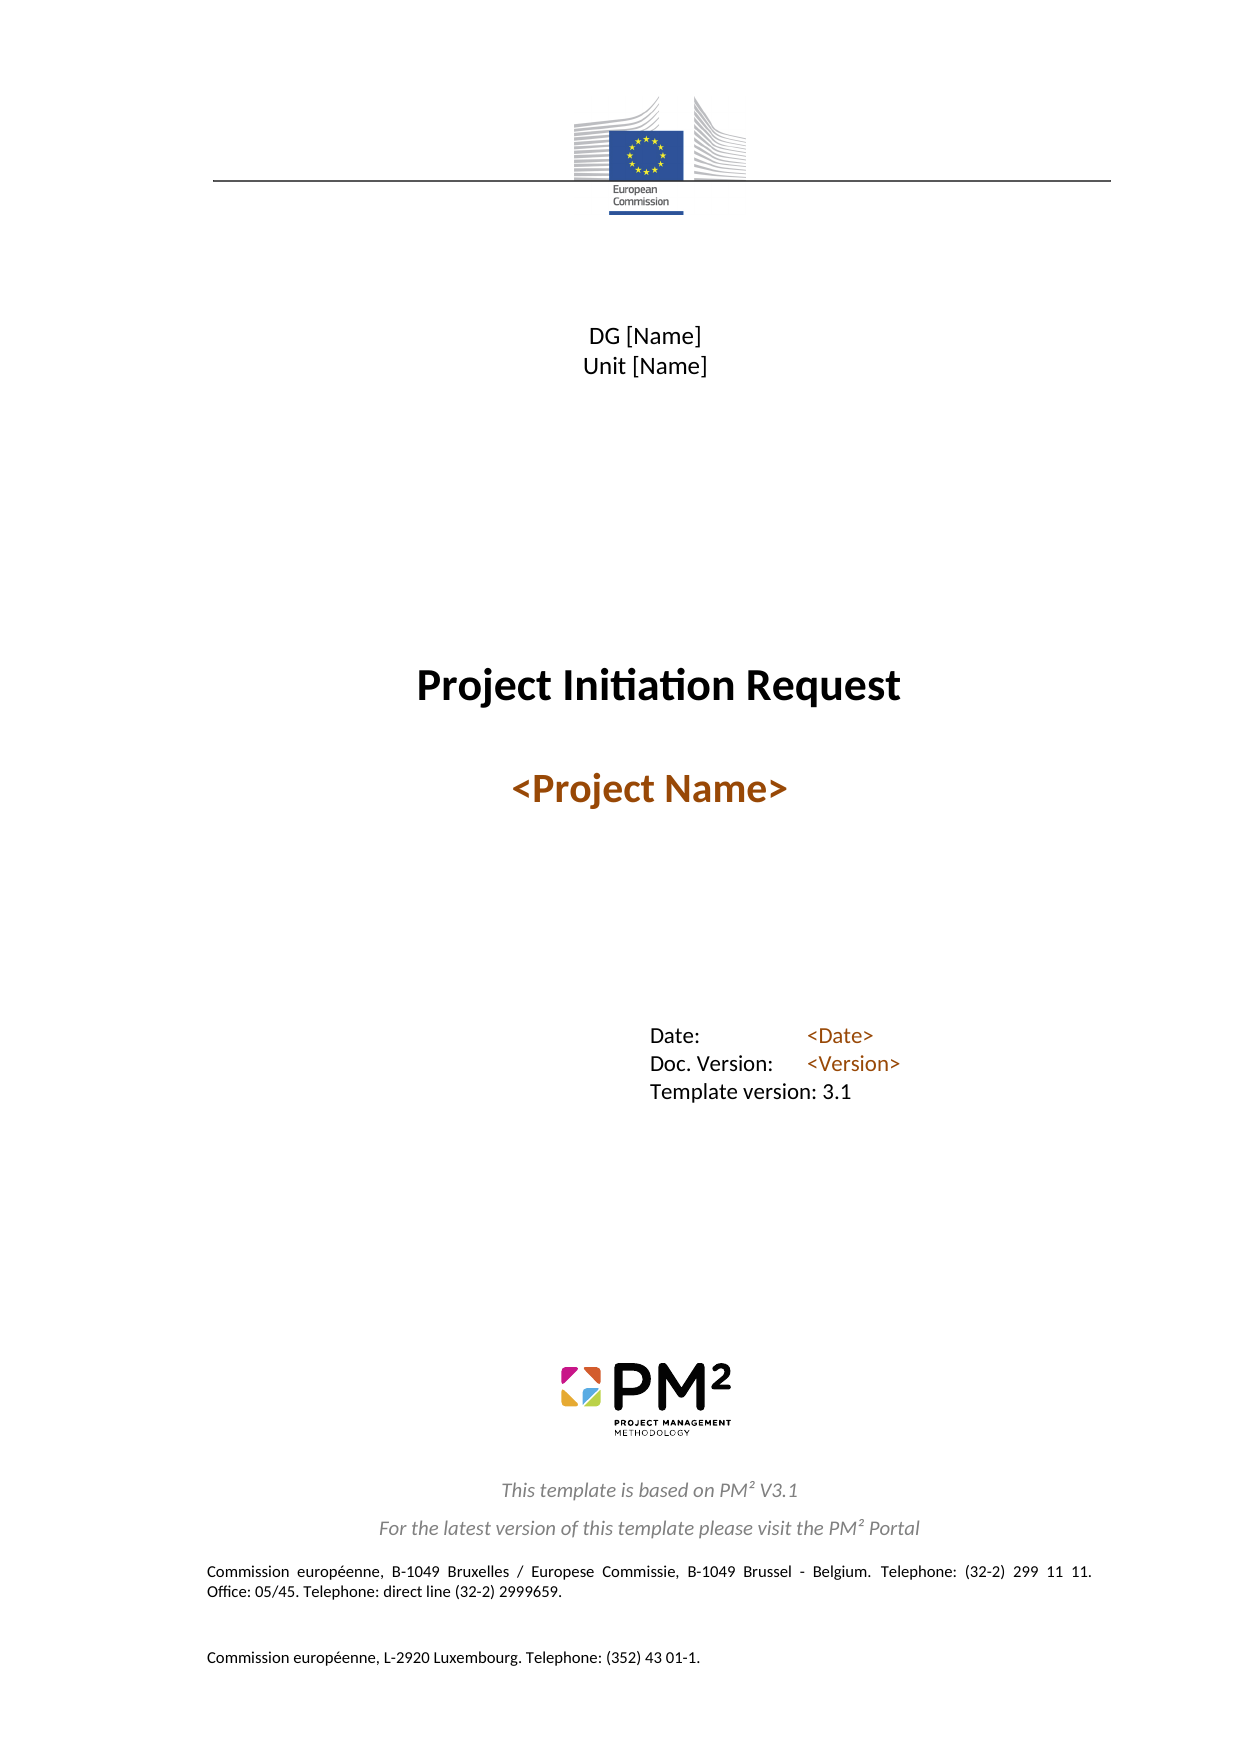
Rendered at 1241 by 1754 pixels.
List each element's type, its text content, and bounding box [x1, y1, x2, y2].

text Unit [Name] [207, 350, 1084, 381]
text <Project Name> [207, 762, 1092, 813]
text This template is based on PM² V3.1 [207, 1477, 1092, 1502]
subtitle Project Initiation Request [207, 656, 1092, 712]
text Date: <Date> [582, 1021, 1092, 1049]
text Doc. Version: <Version> [582, 1049, 1092, 1077]
text Template version: 3.1 [582, 1077, 1092, 1105]
text DG [Name] [207, 320, 1084, 350]
text For the latest version of this template please visit the PM² Portal [207, 1515, 1092, 1540]
